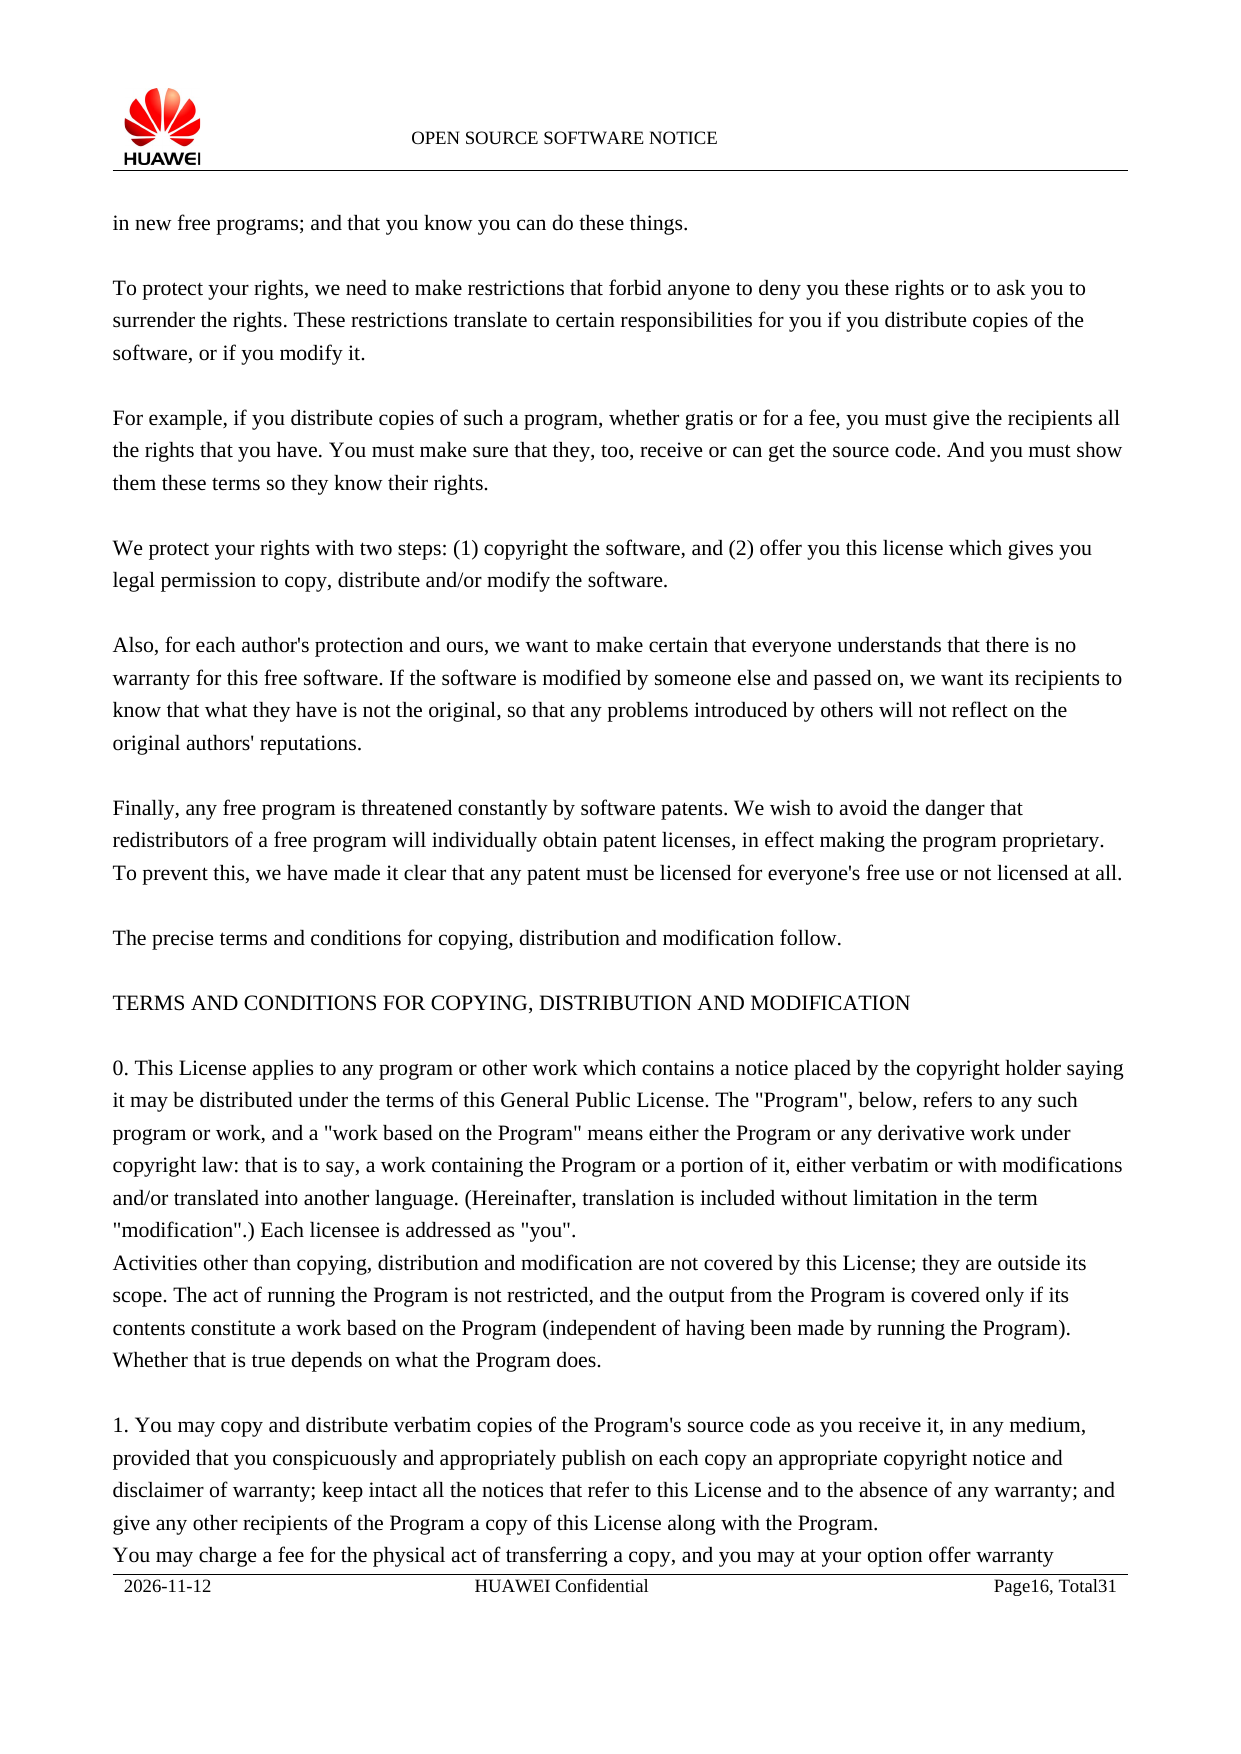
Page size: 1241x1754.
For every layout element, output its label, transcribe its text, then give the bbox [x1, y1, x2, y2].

picture [124, 88, 201, 165]
